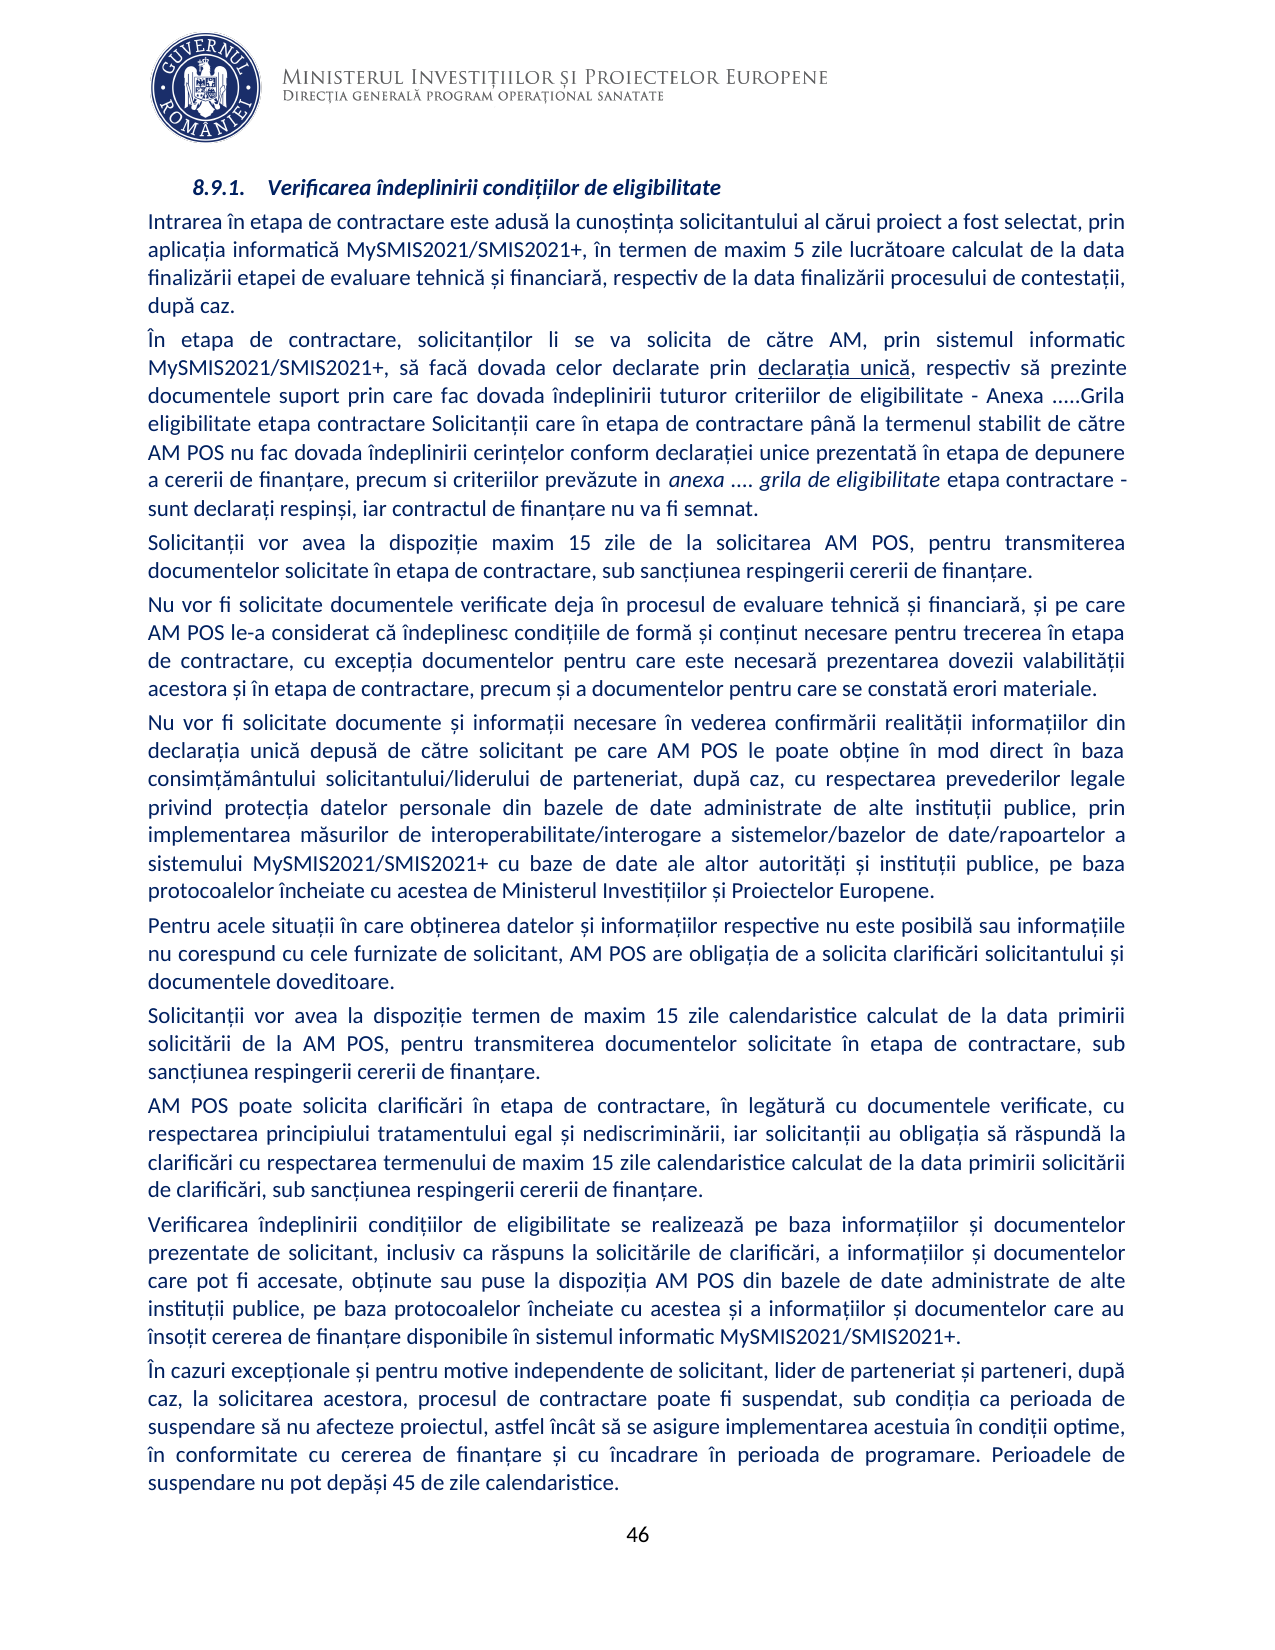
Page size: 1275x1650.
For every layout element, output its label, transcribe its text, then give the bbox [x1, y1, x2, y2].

text Pentru acele situații în care obținerea datelor și informațiilor respective nu este posibilă sau informațiile nu corespund cu cele furnizate de solicitant, AM POS are obligația de a solicita clarificări solicitantului și documentele doveditoare. [148, 911, 1127, 995]
text Intrarea în etapa de contractare este adusă la cunoștința solicitantului al cărui proiect a fost selectat, prin aplicația informatică MySMIS2021/SMIS2021+, în termen de maxim 5 zile lucrătoare calculat de la data finalizării etapei de evaluare tehnică și financiară, respectiv de la data finalizării procesului de contestații, după caz. [148, 207, 1127, 319]
text Nu vor fi solicitate documentele verificate deja în procesul de evaluare tehnică și financiară, și pe care AM POS le-a considerat că îndeplinesc condițiile de formă și conținut necesare pentru trecerea în etapa de contractare, cu excepția documentelor pentru care este necesară prezentarea dovezii valabilității acestora și în etapa de contractare, precum și a documentelor pentru care se constată erori materiale. [148, 590, 1127, 702]
text AM POS poate solicita clarificări în etapa de contractare, în legătură cu documentele verificate, cu respectarea principiului tratamentului egal și nediscriminării, iar solicitanții au obligația să răspundă la clarificări cu respectarea termenului de maxim 15 zile calendaristice calculat de la data primirii solicitării de clarificări, sub sancțiunea respingerii cererii de finanțare. [148, 1092, 1127, 1204]
picture [147, 29, 852, 145]
text Verificarea îndeplinirii condițiilor de eligibilitate se realizează pe baza informațiilor și documentelor prezentate de solicitant, inclusiv ca răspuns la solicitările de clarificări, a informațiilor și documentelor care pot fi accesate, obținute sau puse la dispoziția AM POS din bazele de date administrate de alte instituții publice, pe baza protocoalelor încheiate cu acestea și a informațiilor și documentelor care au însoțit cererea de finanțare disponibile în sistemul informatic MySMIS2021/SMIS2021+. [148, 1210, 1127, 1350]
text În cazuri excepționale și pentru motive independente de solicitant, lider de parteneriat și parteneri, după caz, la solicitarea acestora, procesul de contractare poate fi suspendat, sub condiția ca perioada de suspendare să nu afecteze proiectul, astfel încât să se asigure implementarea acestuia în condiții optime, în conformitate cu cererea de finanțare și cu încadrare în perioada de programare. Perioadele de suspendare nu pot depăși 45 de zile calendaristice. [148, 1356, 1127, 1496]
text Solicitanții vor avea la dispoziție termen de maxim 15 zile calendaristice calculat de la data primirii solicitării de la AM POS, pentru transmiterea documentelor solicitate în etapa de contractare, sub sancțiunea respingerii cererii de finanțare. [148, 1001, 1127, 1085]
list Verificarea îndeplinirii condițiilor de eligibilitate [192, 173, 1127, 201]
text Nu vor fi solicitate documente și informații necesare în vederea confirmării realității informațiilor din declarația unică depusă de către solicitant pe care AM POS le poate obține în mod direct în baza consimțământului solicitantului/liderului de parteneriat, după caz, cu respectarea prevederilor legale privind protecția datelor personale din bazele de date administrate de alte instituții publice, prin implementarea măsurilor de interoperabilitate/interogare a sistemelor/bazelor de date/rapoartelor a sistemului MySMIS2021/SMIS2021+ cu baze de date ale altor autorități și instituții publice, pe baza protocoalelor încheiate cu acestea de Ministerul Investițiilor și Proiectelor Europene. [148, 708, 1127, 905]
text În etapa de contractare, solicitanților li se va solicita de către AM, prin sistemul informatic MySMIS2021/SMIS2021+, să facă dovada celor declarate prin declarația unică, respectiv să prezinte documentele suport prin care fac dovada îndeplinirii tuturor criteriilor de eligibilitate - Anexa .....Grila eligibilitate etapa contractare Solicitanții care în etapa de contractare până la termenul stabilit de către AM POS nu fac dovada îndeplinirii cerințelor conform declarației unice prezentată în etapa de depunere a cererii de finanțare, precum si criteriilor prevăzute in anexa .... grila de eligibilitate etapa contractare sunt declarați respinși, iar contractul de finanțare nu va fi semnat. [148, 326, 1127, 522]
text Solicitanții vor avea la dispoziție maxim 15 zile de la solicitarea AM POS, pentru transmiterea documentelor solicitate în etapa de contractare, sub sancțiunea respingerii cererii de finanțare. [148, 528, 1127, 584]
